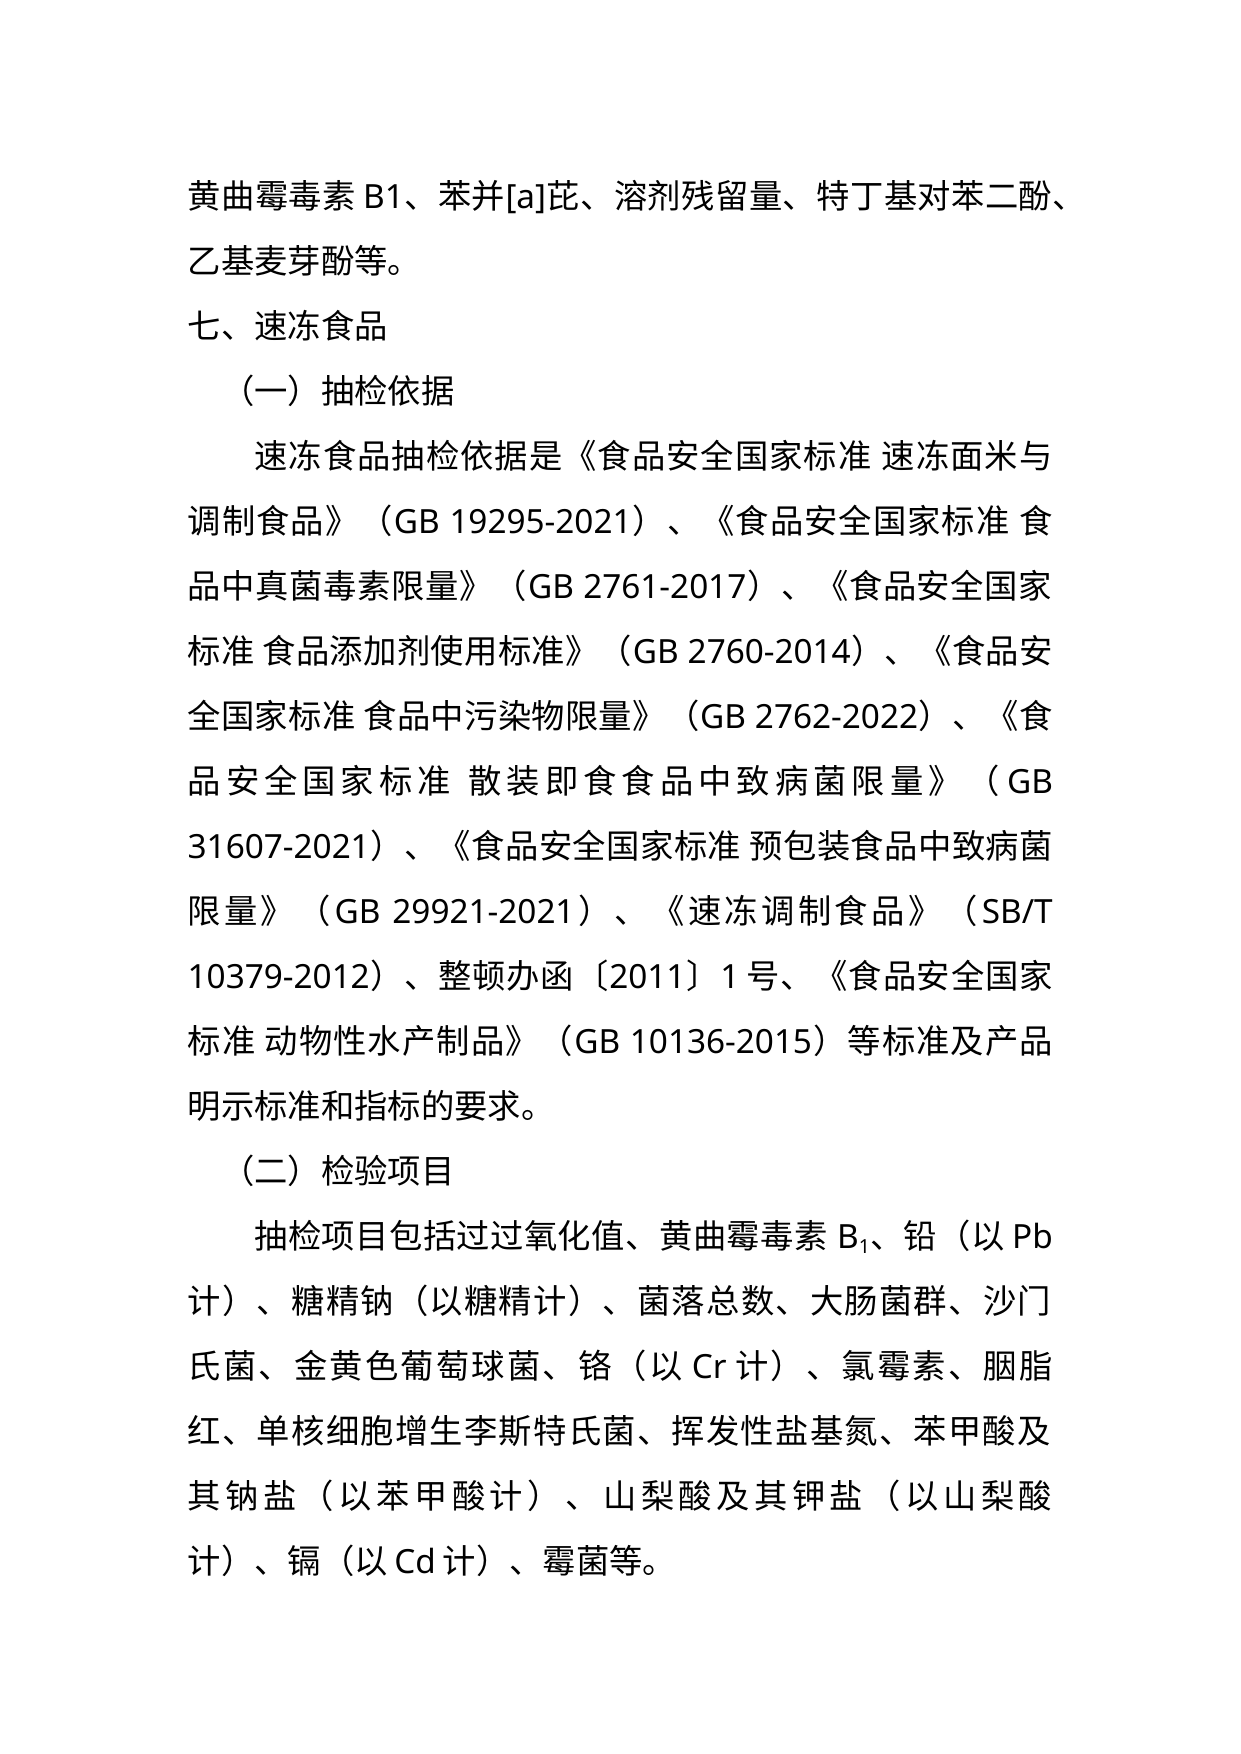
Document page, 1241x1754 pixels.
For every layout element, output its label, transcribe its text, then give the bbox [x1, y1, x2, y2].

text （二）检验项目 [187, 1137, 1053, 1202]
text 抽检项目包括过过氧化值、黄曲霉毒素 B1、铅（以Pb计）、糖精钠（以糖精计）、菌落总数、大肠菌群、沙门氏菌、金黄色葡萄球菌、铬（以Cr计）、氯霉素、胭脂红、单核细胞增生李斯特氏菌、挥发性盐基氮、苯甲酸及其钠盐（以苯甲酸计）、山梨酸及其钾盐（以山梨酸计）、镉（以Cd计）、霉菌等。 [187, 1202, 1053, 1592]
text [187, 162, 1053, 292]
subtitle 七、速冻食品 [187, 292, 1053, 357]
text （一）抽检依据 [187, 357, 1053, 422]
text 速冻食品抽检依据是《食品安全国家标准 速冻面米与调制食品》（GB 19295-2021）、《食品安全国家标准 食品中真菌毒素限量》（GB 2761-2017）、《食品安全国家标准 食品添加剂使用标准》（GB 2760-2014）、《食品安全国家标准 食品中污染物限量》（GB 2762-2022）、《食品安全国家标准 散装即食食品中致病菌限量》（GB 31607-2021）、《食品安全国家标准 预包装食品中致病菌限量》（GB 29921-2021）、《速冻调制食品》（SB/T 10379-2012）、整顿办函〔2011〕1号、《食品安全国家标准 动物性水产制品》（GB 10136-2015）等标准及产品明示标准和指标的要求。 [187, 422, 1053, 1137]
